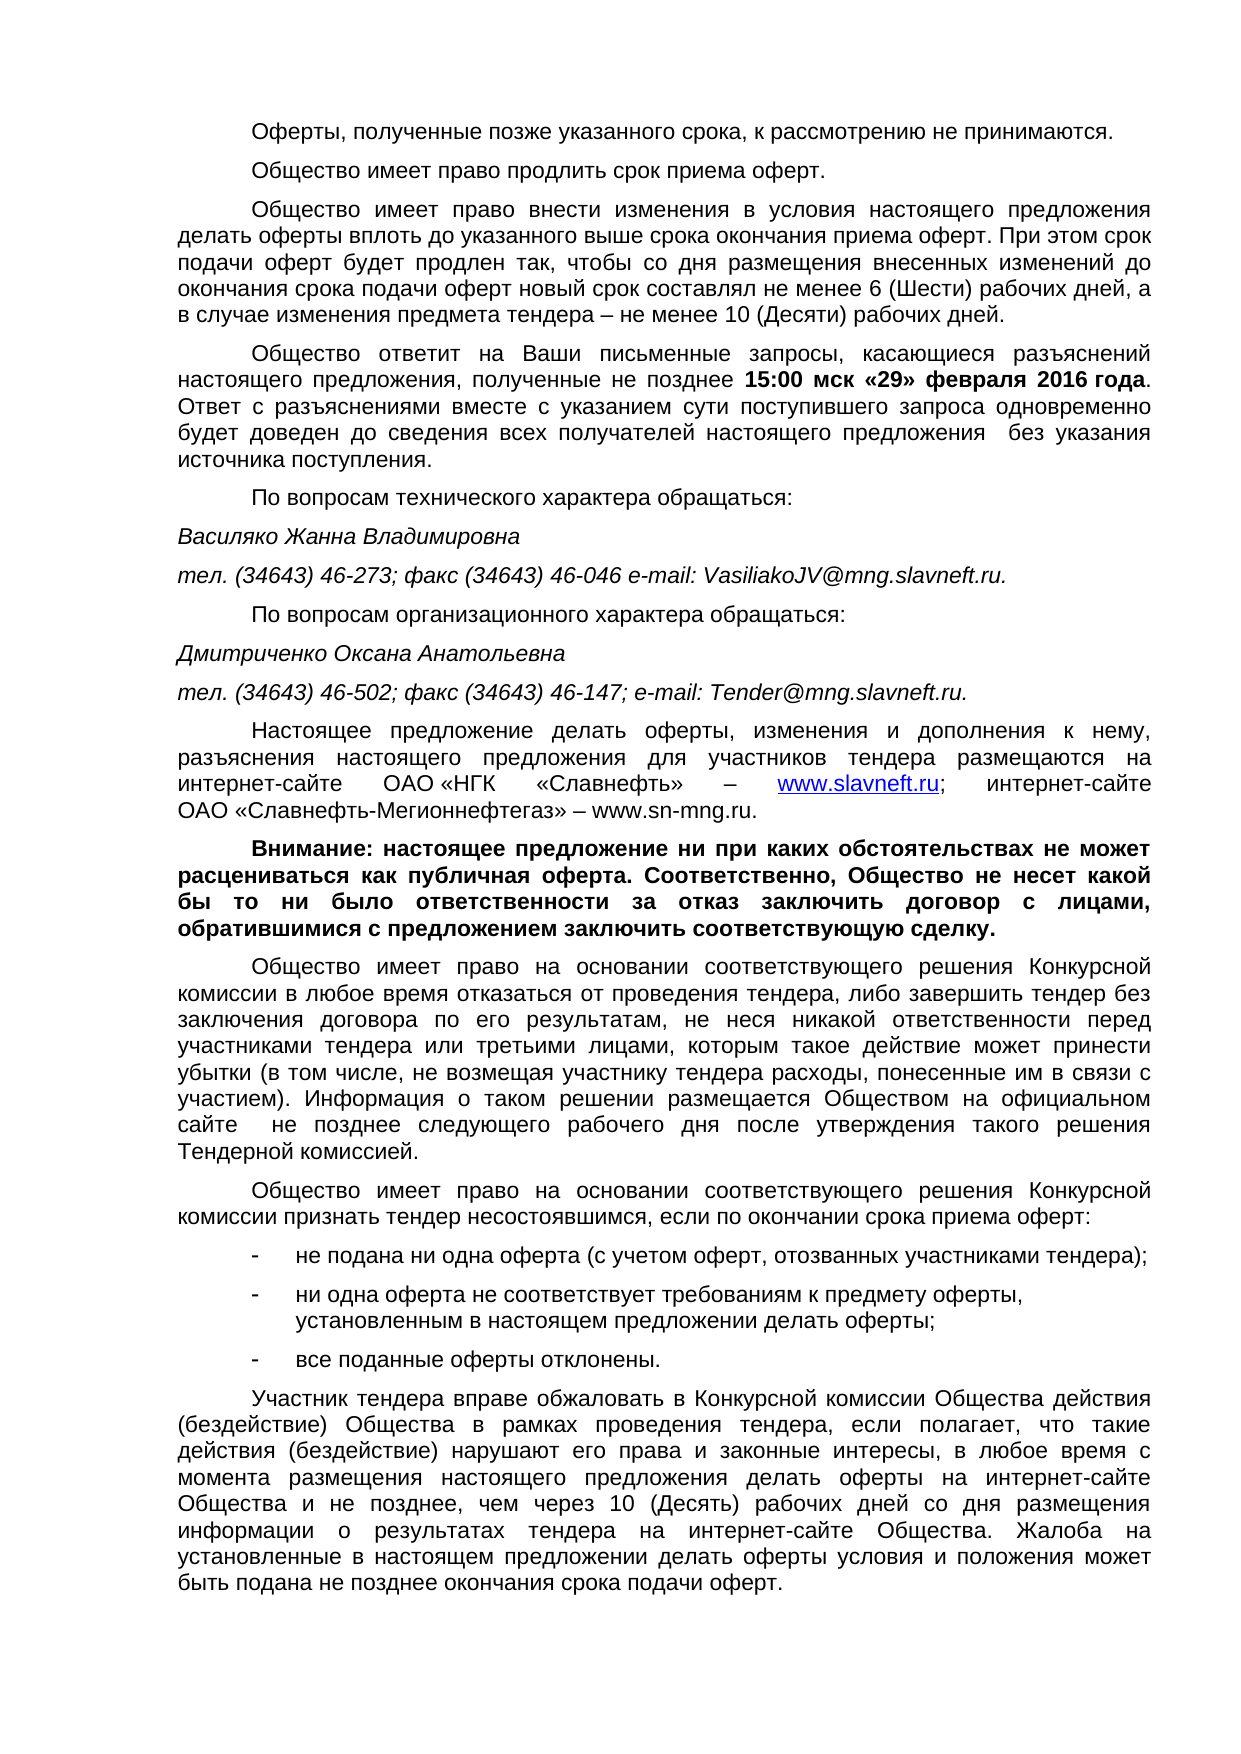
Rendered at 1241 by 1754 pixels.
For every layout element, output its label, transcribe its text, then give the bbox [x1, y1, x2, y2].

text Общество имеет право внести изменения в условия настоящего предложения делать оферты вплоть до указанного выше срока окончания приема оферт. При этом срок подачи оферт будет продлен так, чтобы со дня размещения внесенных изменений до окончания срока подачи оферт новый срок составлял не менее 6 (Шести) рабочих дней, а в случае изменения предмета тендера – не менее 10 (Десяти) рабочих дней. [177, 196, 1152, 328]
list ни одна оферта не соответствует требованиям к предмету оферты, установленным в настоящем предложении делать оферты; [251, 1281, 1152, 1333]
text По вопросам технического характера обращаться: [177, 484, 1152, 511]
text Василяко Жанна Владимировна [177, 523, 1152, 549]
text тел. (34643) 46-502; факс (34643) 46-147; e-mail: Tender@mng.slavneft.ru. [177, 679, 1152, 705]
text По вопросам организационного характера обращаться: [177, 601, 1152, 627]
list не подана ни одна оферта (с учетом оферт, отозванных участниками тендера); [251, 1242, 1152, 1268]
text Общество имеет право на основании соответствующего решения Конкурсной комиссии признать тендер несостоявшимся, если по окончании срока приема оферт: [177, 1177, 1152, 1229]
text Внимание: настоящее предложение ни при каких обстоятельствах не может расцениваться как публичная оферта. Соответственно, Общество не несет какой бы то ни было ответственности за отказ заключить договор с лицами, обратившимися с предложением заключить соответствующую сделку. [177, 835, 1152, 941]
text Участник тендера вправе обжаловать в Конкурсной комиссии Общества действия (бездействие) Общества в рамках проведения тендера, если полагает, что такие действия (бездействие) нарушают его права и законные интересы, в любое время с момента размещения настоящего предложения делать оферты на интернет-сайте Общества и не позднее, чем через 10 (Десять) рабочих дней со дня размещения информации о результатах тендера на интернет-сайте Общества. Жалоба на установленные в настоящем предложении делать оферты условия и положения может быть подана не позднее окончания срока подачи оферт. [177, 1385, 1152, 1596]
text Общество имеет право на основании соответствующего решения Конкурсной комиссии в любое время отказаться от проведения тендера, либо завершить тендер без заключения договора по его результатам, не неся никакой ответственности перед участниками тендера или третьими лицами, которым такое действие может принести убытки (в том числе, не возмещая участнику тендера расходы, понесенные им в связи с участием). Информация о таком решении размещается Обществом на официальном сайте не позднее следующего рабочего дня после утверждения такого решения Тендерной комиссией. [177, 953, 1152, 1164]
text тел. (34643) 46-273; факс (34643) 46-046 e-mail: VasiliakoJV@mng.slavneft.ru. [177, 562, 1152, 588]
text Общество имеет право продлить срок приема оферт. [177, 157, 1152, 183]
text Настоящее предложение делать оферты, изменения и дополнения к нему, разъяснения настоящего предложения для участников тендера размещаются на интернет-сайте ОАО «НГК «Славнефть» – www.slavneft.ru; интернет-сайте ОАО «Славнефть-Мегионнефтегаз» – www.sn-mng.ru. [177, 717, 1152, 823]
text Дмитриченко Оксана Анатольевна [177, 640, 1152, 666]
text Общество ответит на Ваши письменные запросы, касающиеся разъяснений настоящего предложения, полученные не позднее 15:00 мск «29» февраля 2016 года. Ответ с разъяснениями вместе с указанием сути поступившего запроса одновременно будет доведен до сведения всех получателей настоящего предложения без указания источника поступления. [177, 340, 1152, 472]
list все поданные оферты отклонены. [251, 1346, 1152, 1372]
text Оферты, полученные позже указанного срока, к рассмотрению не принимаются. [177, 118, 1152, 144]
